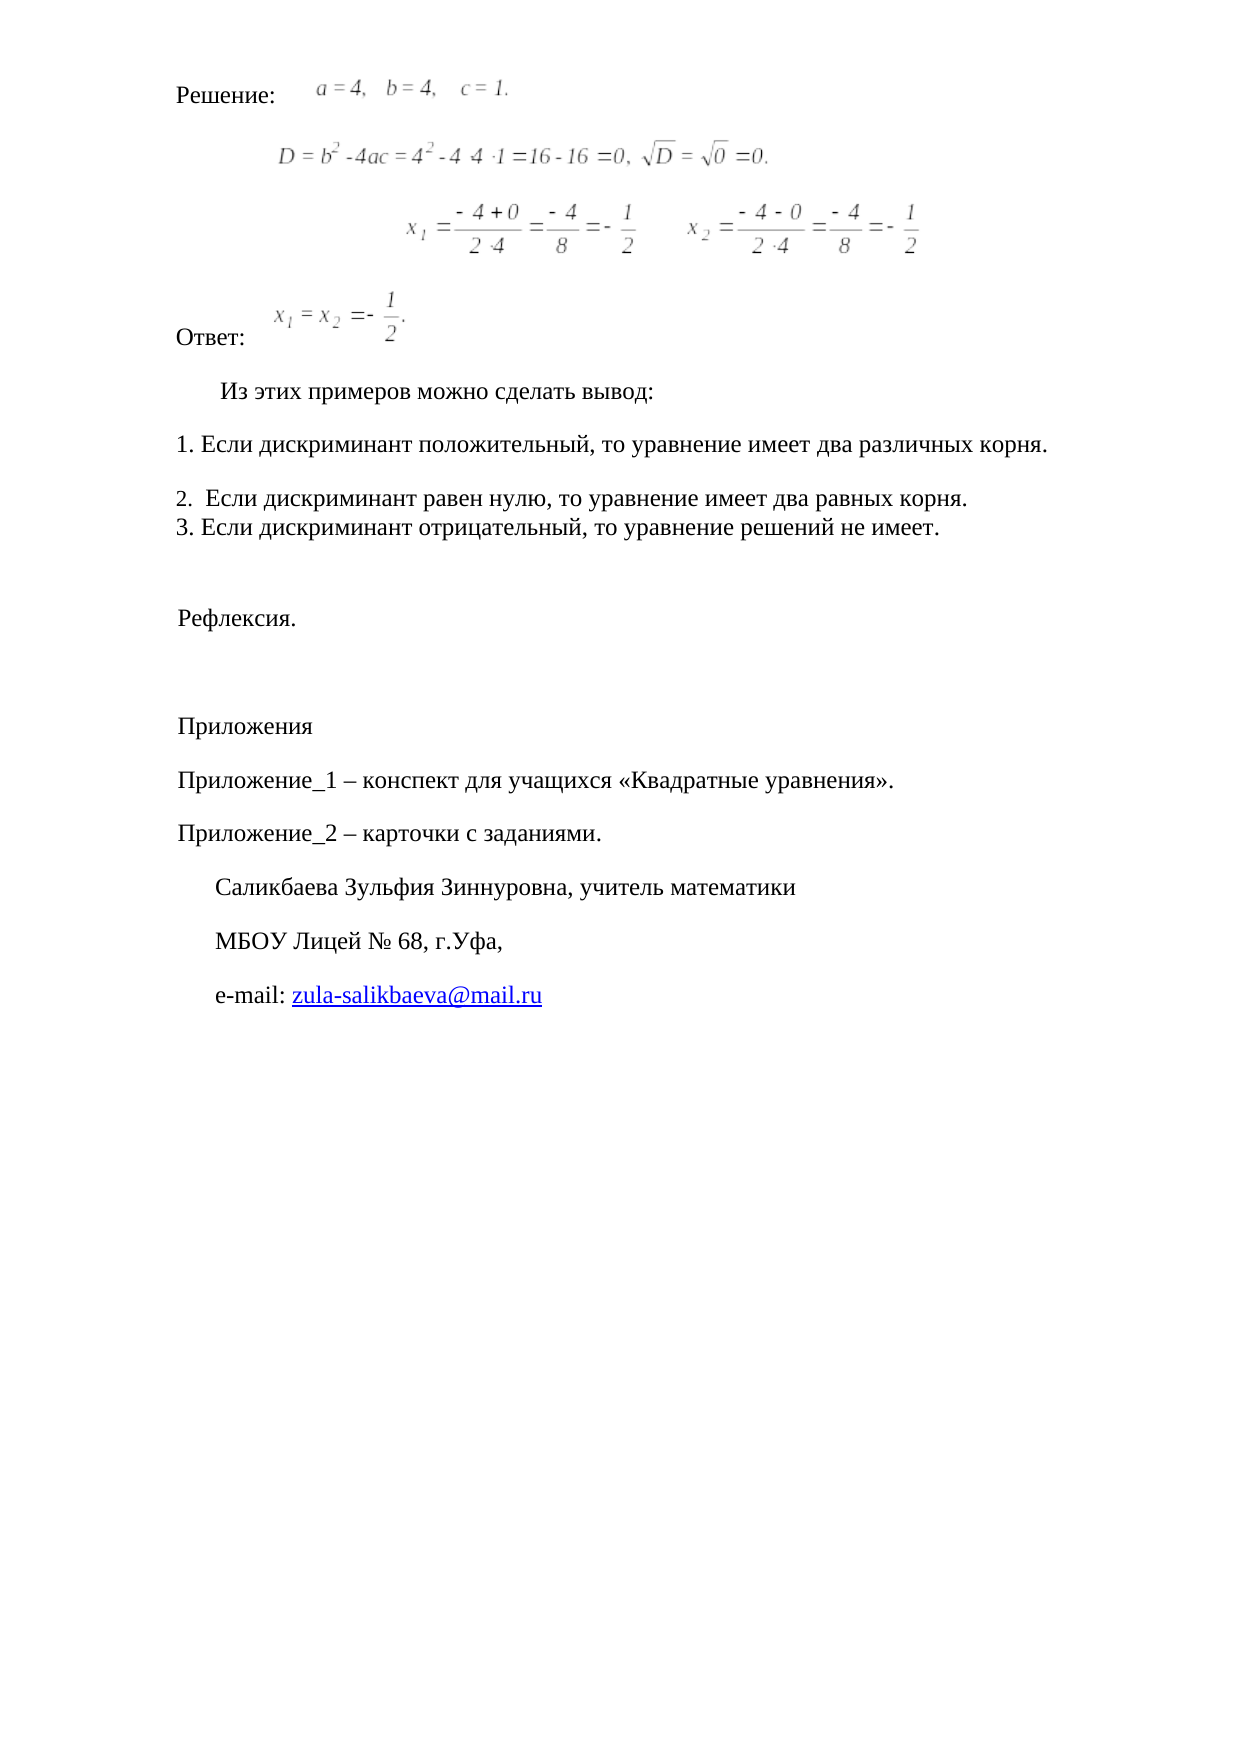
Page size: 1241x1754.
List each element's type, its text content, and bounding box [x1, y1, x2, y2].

text Приложение_2 – карточки с заданиями. [177, 818, 1152, 847]
text Саликбаева Зульфия Зиннуровна, учитель математики [215, 872, 1152, 901]
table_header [176, 74, 1150, 603]
text Приложения [177, 711, 1152, 739]
text e-mail: zula-salikbaeva@mail.ru [215, 980, 1152, 1009]
text Рефлексия. [177, 603, 1152, 632]
text МБОУ Лицей № 68, г.Уфа, [215, 926, 1152, 955]
text Приложение_1 – конспект для учащихся «Квадратные уравнения». [177, 765, 1152, 793]
